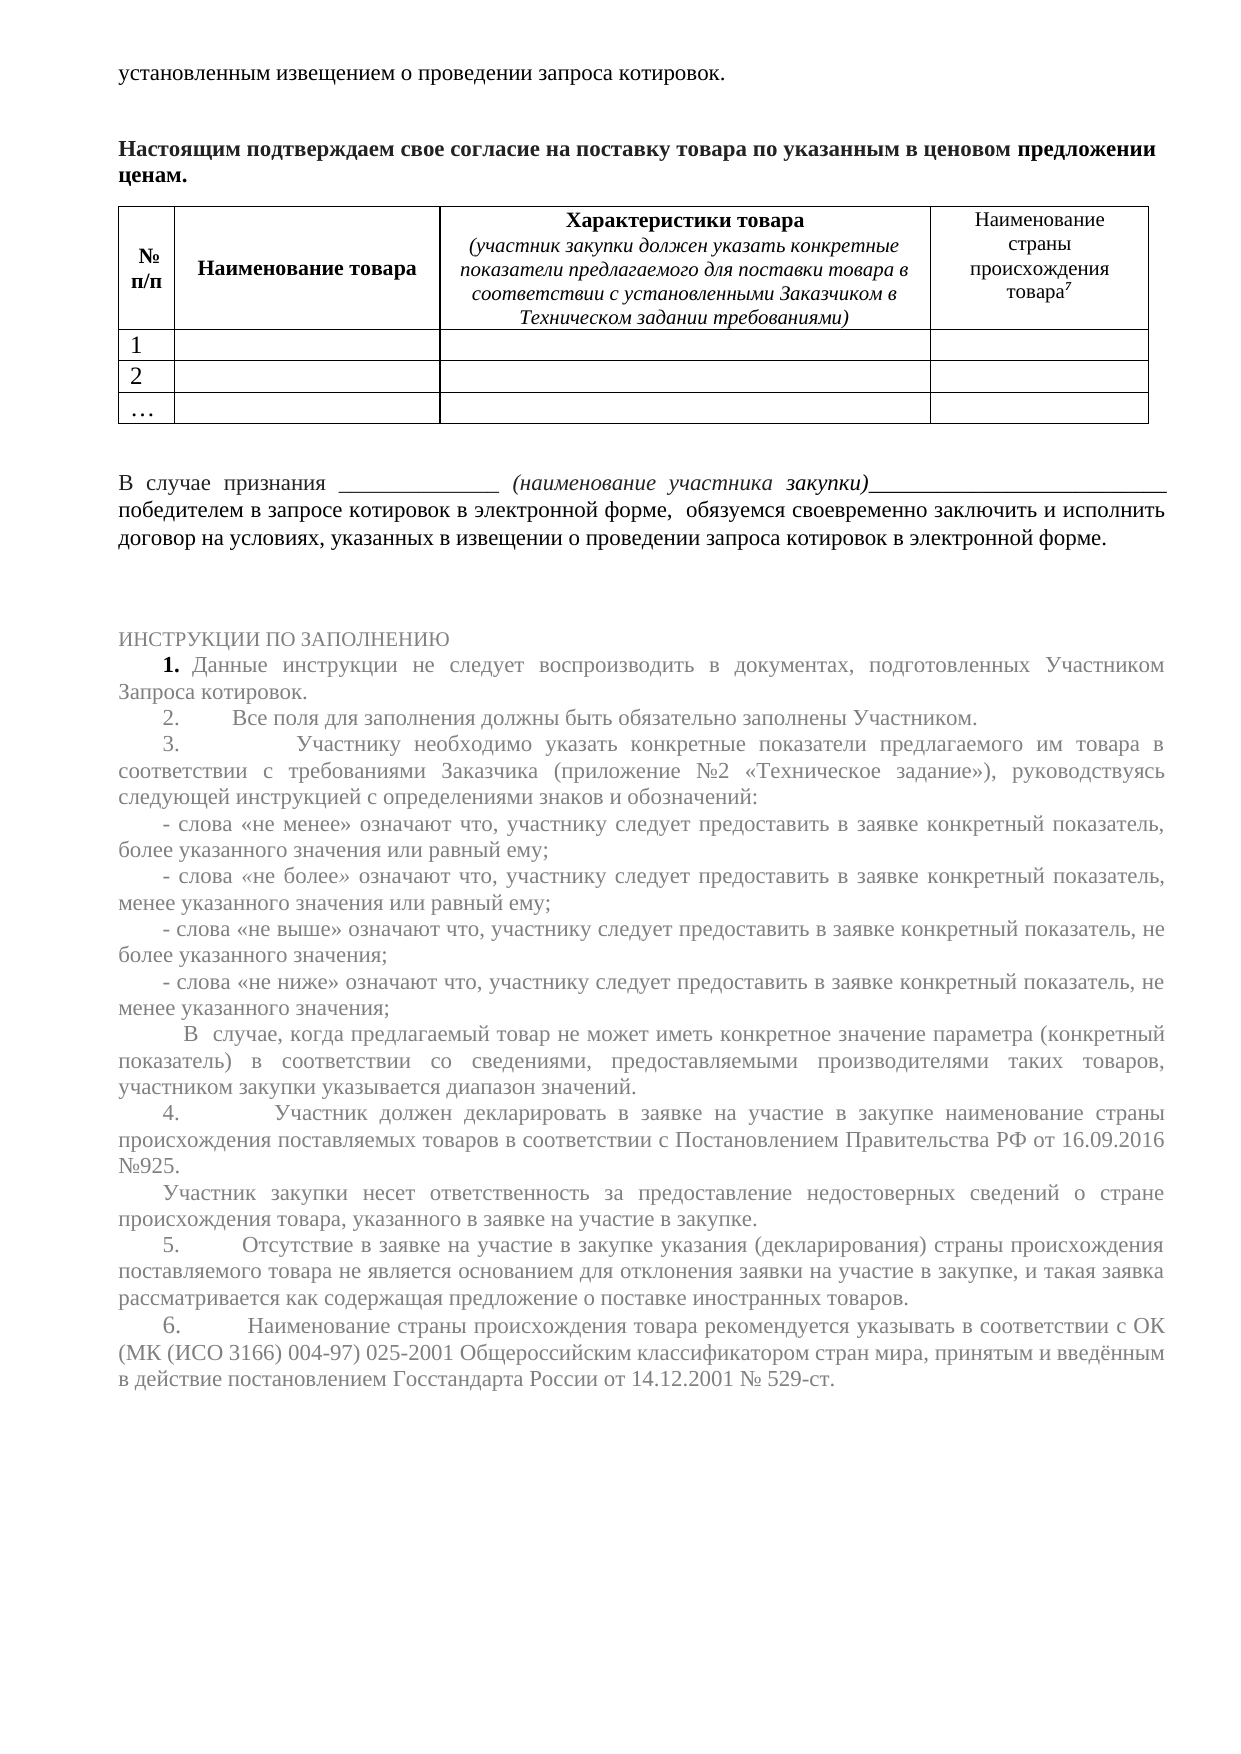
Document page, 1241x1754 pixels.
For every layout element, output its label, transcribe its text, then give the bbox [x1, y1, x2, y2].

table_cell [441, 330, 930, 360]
list Все поля для заполнения должны быть обязательно заполнены Участником. [118, 704, 1167, 731]
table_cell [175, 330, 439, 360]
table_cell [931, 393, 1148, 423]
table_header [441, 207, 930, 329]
text - слова «не менее» означают что, участнику следует предоставить в заявке конкретный показатель, более указанного значения или равный ему; [118, 809, 1167, 862]
list Наименование страны происхождения товара рекомендуется указывать в соответствии с ОК (МК (ИСО 3166) 004-97) 025-2001 Общероссийским классификатором стран мира, принятым и введённым в действие постановлением Госстандарта России от 14.12.2001 № 529-ст. [118, 1310, 1167, 1392]
text - слова «не ниже» означают что, участнику следует предоставить в заявке конкретный показатель, не менее указанного значения; [118, 968, 1167, 1020]
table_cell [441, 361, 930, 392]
text - слова «не выше» означают что, участнику следует предоставить в заявке конкретный показатель, не более указанного значения; [118, 915, 1167, 968]
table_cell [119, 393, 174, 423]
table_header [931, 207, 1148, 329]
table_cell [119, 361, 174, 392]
text - слова «не более» означают что, участнику следует предоставить в заявке конкретный показатель, менее указанного значения или равный ему; [118, 862, 1167, 915]
text ИНСТРУКЦИИ ПО ЗАПОЛНЕНИЮ [118, 627, 1167, 651]
text Настоящим подтверждаем свое согласие на поставку товара по указанным в ценовом предложении ценам. [118, 134, 1167, 187]
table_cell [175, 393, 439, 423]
list Отсутствие в заявке на участие в закупке указания (декларирования) страны происхождения поставляемого товара не является основанием для отклонения заявки на участие в закупке, и такая заявка рассматривается как содержащая предложение о поставке иностранных товаров. [118, 1231, 1167, 1310]
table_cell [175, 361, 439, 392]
list Участнику необходимо указать конкретные показатели предлагаемого им товара в соответствии с требованиями Заказчика (приложение №2 «Техническое задание»), руководствуясь следующей инструкцией с определениями знаков и обозначений: [118, 731, 1167, 809]
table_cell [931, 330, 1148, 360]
text В случае признания ______________ (наименование участника закупки)__________________________ победителем в запросе котировок в электронной форме, обязуемся своевременно заключить и исполнить договор на условиях, указанных в извещении о проведении запроса котировок в электронной форме. [118, 469, 1167, 551]
list Данные инструкции не следует воспроизводить в документах, подготовленных Участником Запроса котировок. [118, 651, 1167, 704]
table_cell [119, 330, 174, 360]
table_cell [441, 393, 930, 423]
text В случае, когда предлагаемый товар не может иметь конкретное значение параметра (конкретный показатель) в соответствии со сведениями, предоставляемыми производителями таких товаров, участником закупки указывается диапазон значений. [118, 1020, 1167, 1099]
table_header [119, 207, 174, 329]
list Участник должен декларировать в заявке на участие в закупке наименование страны происхождения поставляемых товаров в соответствии с Постановлением Правительства РФ от 16.09.2016 №925. [118, 1099, 1167, 1178]
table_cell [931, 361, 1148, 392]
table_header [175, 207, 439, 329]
text Участник закупки несет ответственность за предоставление недостоверных сведений о стране происхождения товара, указанного в заявке на участие в закупке. [118, 1178, 1167, 1231]
text установленным извещением о проведении запроса котировок. [118, 59, 1167, 85]
